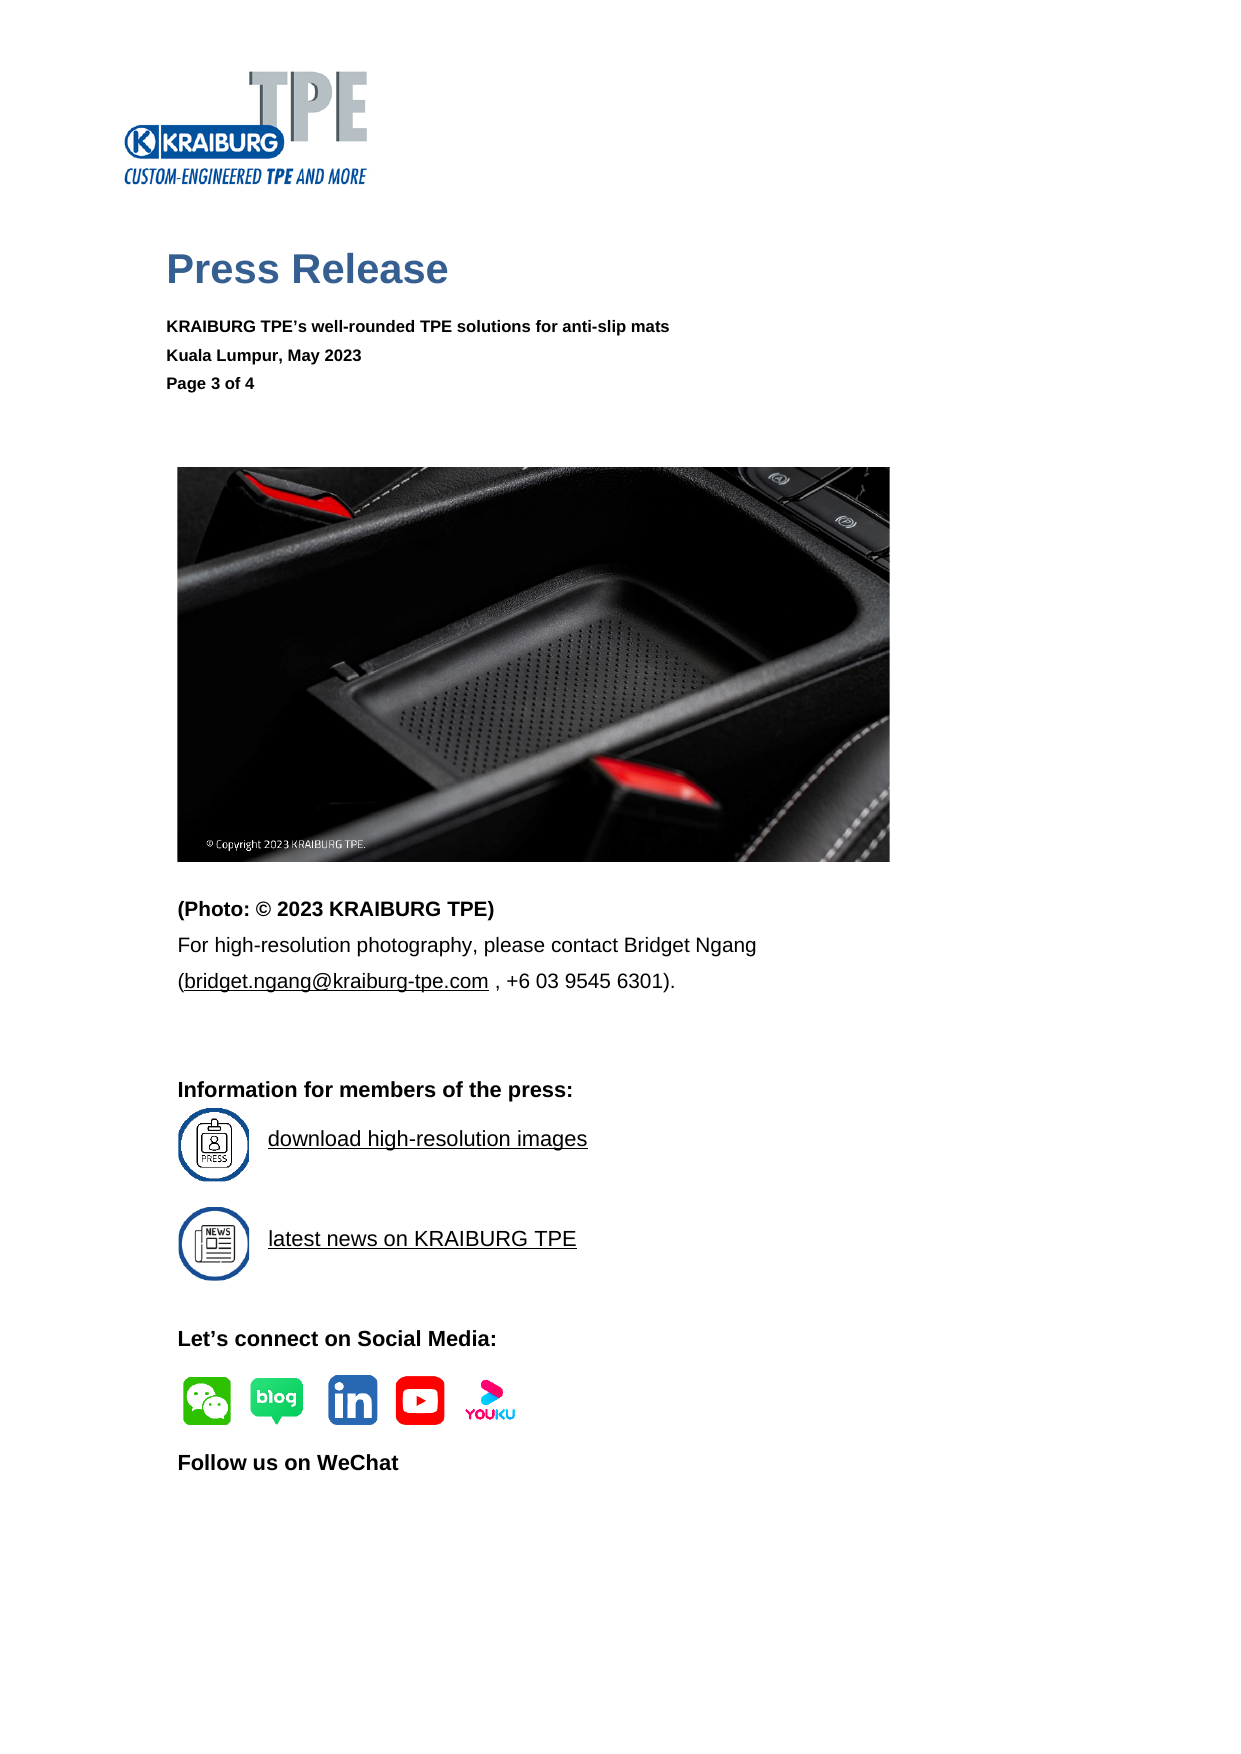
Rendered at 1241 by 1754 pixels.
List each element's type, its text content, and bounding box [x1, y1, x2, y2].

picture [183, 1377, 231, 1425]
text Let’s connect on Social Media: [177, 1325, 886, 1351]
text latest news on KRAIBURG TPE [249, 1226, 886, 1251]
text Information for members of the press: [177, 1076, 886, 1102]
text download high-resolution images [249, 1126, 886, 1151]
text (Photo: © 2023 KRAIBURG TPE) [177, 897, 886, 921]
picture [112, 55, 379, 200]
picture [395, 1376, 445, 1425]
picture [177, 467, 890, 862]
picture [177, 1207, 249, 1279]
text For high-resolution photography, please contact Bridget Ngang (bridget.ngang@kraiburg-tpe.com , +6 03 9545 6301). [177, 933, 886, 993]
picture [328, 1375, 378, 1425]
picture [248, 1377, 304, 1425]
picture [456, 1375, 523, 1425]
picture [176, 1108, 249, 1180]
text Follow us on WeChat [177, 1449, 886, 1475]
